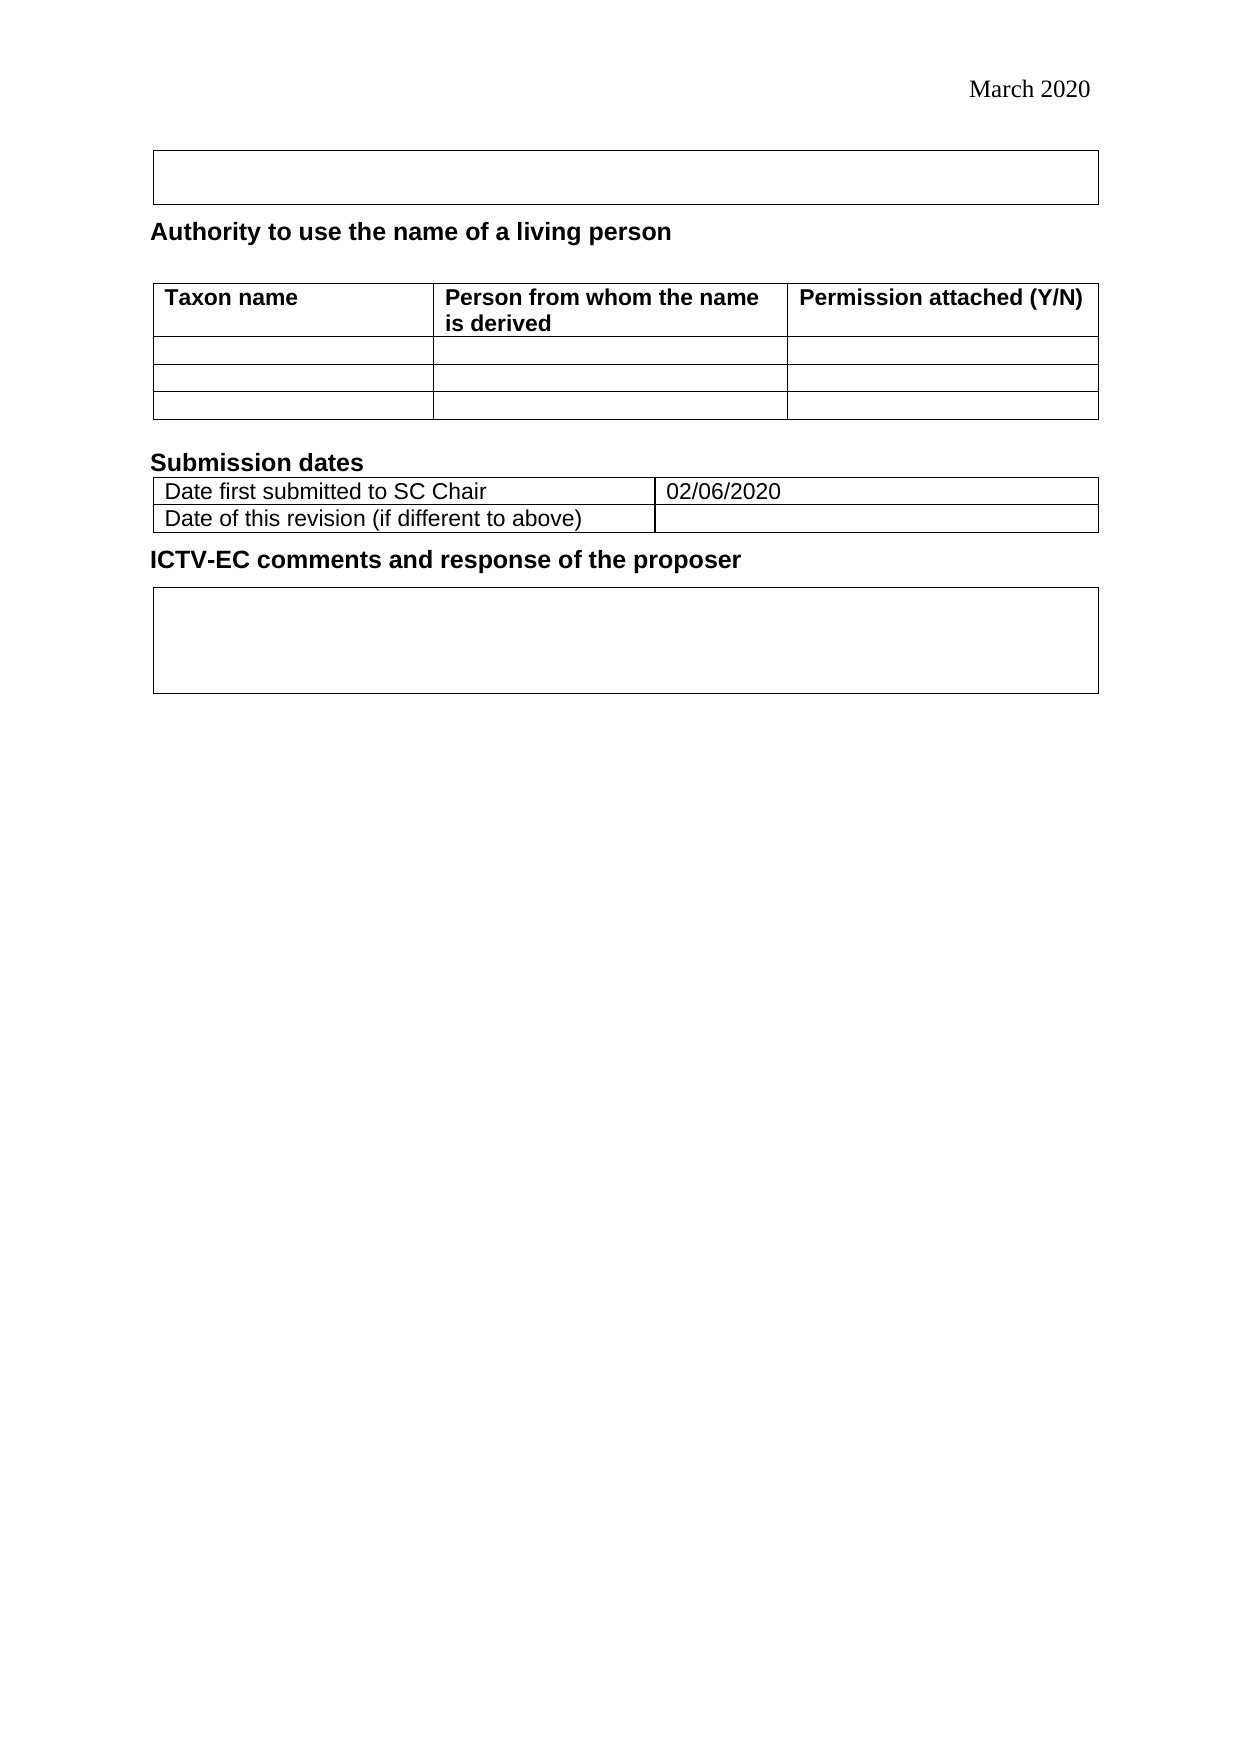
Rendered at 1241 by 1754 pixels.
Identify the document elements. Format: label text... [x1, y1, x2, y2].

table_header [154, 151, 1098, 204]
table_cell [434, 365, 787, 391]
table_cell [434, 392, 787, 418]
table_header Permission attached (Y/N) [788, 284, 1098, 336]
text Submission dates [150, 448, 1090, 477]
table_cell [154, 365, 433, 391]
table_cell [788, 337, 1098, 364]
table_header Person from whom the name is derived [434, 284, 787, 336]
text Authority to use the name of a living person [150, 217, 1090, 246]
table_cell [154, 337, 433, 364]
table_header Date first submitted to SC Chair [154, 478, 654, 504]
table_header 02/06/2020 [656, 478, 1098, 504]
table_cell [656, 505, 1098, 532]
text ICTV-EC comments and response of the proposer [150, 545, 1090, 574]
table_cell [788, 365, 1098, 391]
table_cell [788, 392, 1098, 418]
table_header Taxon name [154, 284, 433, 336]
table_cell [434, 337, 787, 364]
table_header [154, 588, 1098, 693]
table_cell Date of this revision (if different to above) [154, 505, 654, 532]
table_cell [154, 392, 433, 418]
